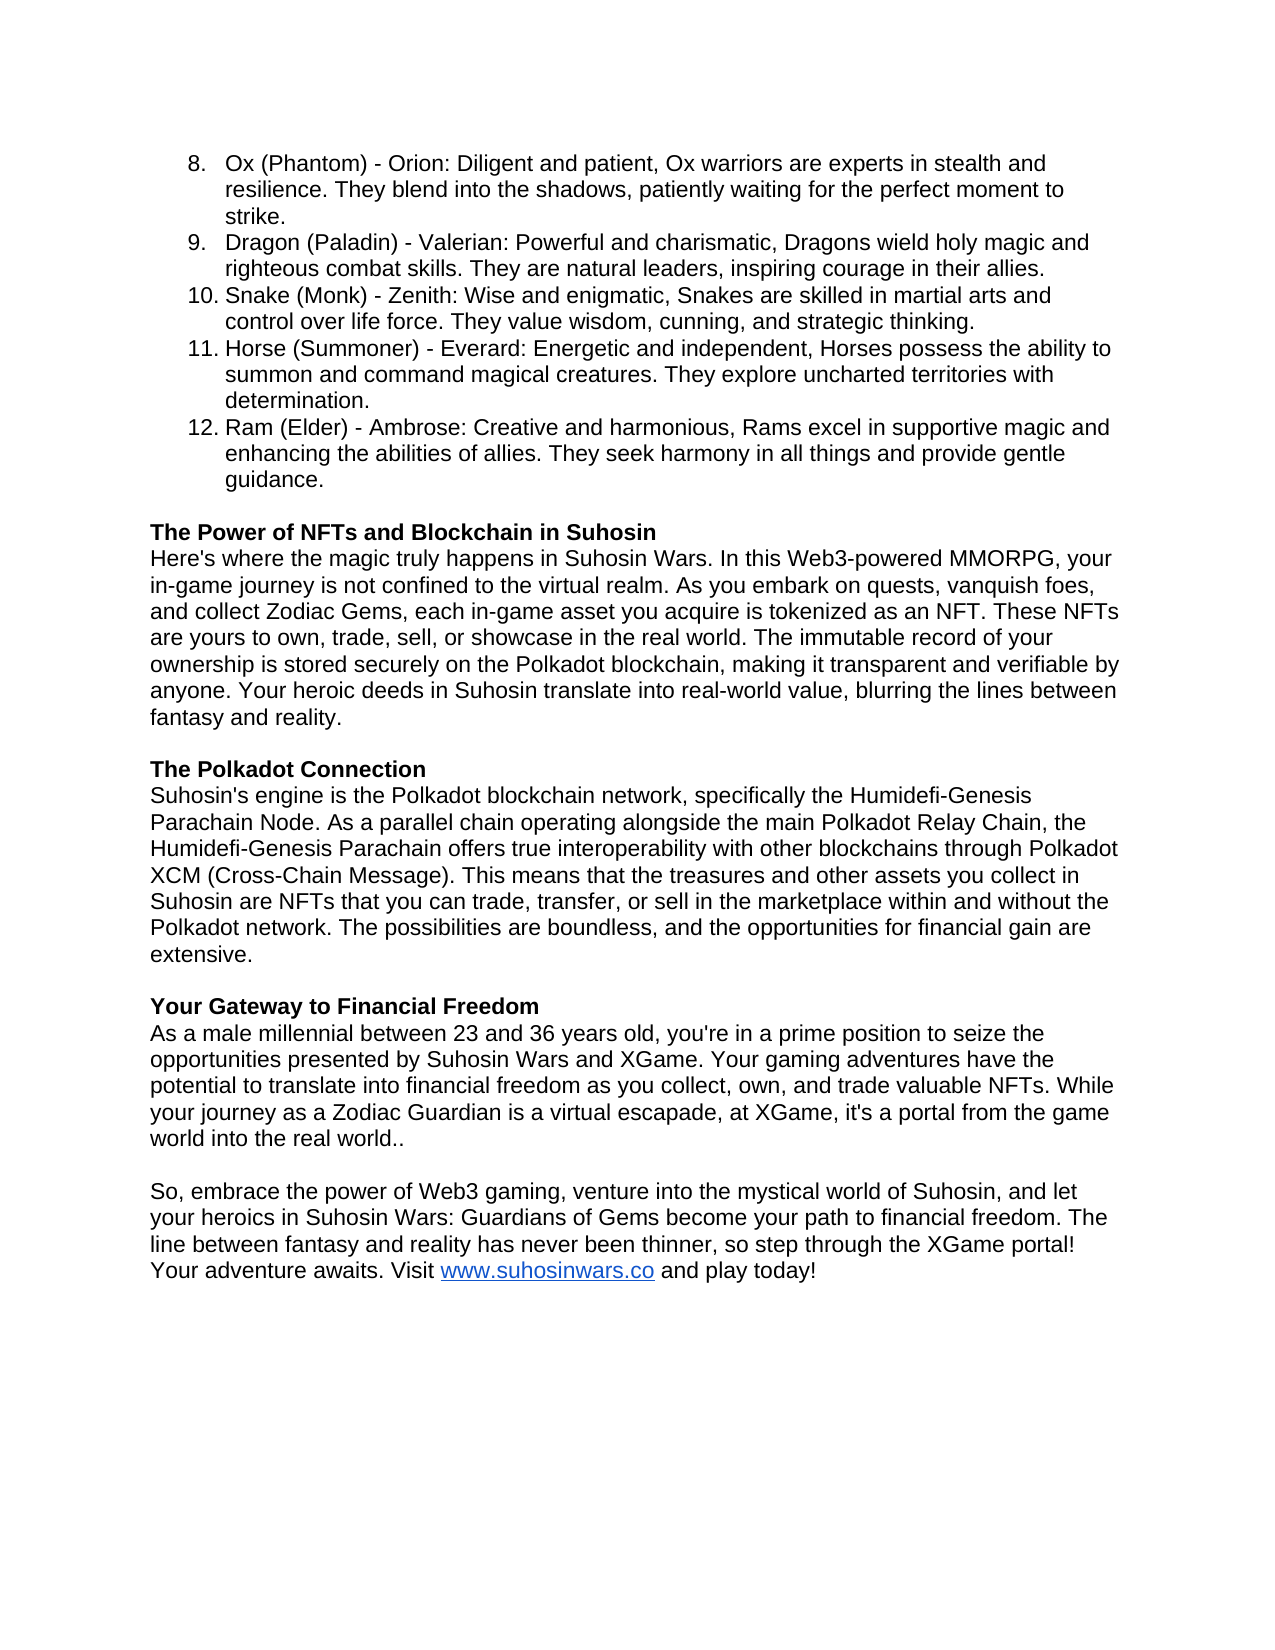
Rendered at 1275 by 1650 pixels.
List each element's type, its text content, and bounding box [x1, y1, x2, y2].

list Ram (Elder) - Ambrose: Creative and harmonious, Rams excel in supportive magic and enhancing the abilities of allies. They seek harmony in all things and provide gentle guidance. [187, 413, 1125, 493]
list Snake (Monk) - Zenith: Wise and enigmatic, Snakes are skilled in martial arts and control over life force. They value wisdom, cunning, and strategic thinking. [187, 282, 1125, 334]
text As a male millennial between 23 and 36 years old, you're in a prime position to seize the opportunities presented by Suhosin Wars and XGame. Your gaming adventures have the potential to translate into financial freedom as you collect, own, and trade valuable NFTs. While your journey as a Zodiac Guardian is a virtual escapade, at XGame, it's a portal from the game world into the real world.. [150, 1020, 1125, 1151]
text Here's where the magic truly happens in Suhosin Wars. In this Web3-powered MMORPG, your in-game journey is not confined to the virtual realm. As you embark on quests, vanquish foes, and collect Zodiac Gems, each in-game asset you acquire is tokenized as an NFT. These NFTs are yours to own, trade, sell, or showcase in the real world. The immutable record of your ownership is stored securely on the Polkadot blockchain, making it transparent and verifiable by anyone. Your heroic deeds in Suhosin translate into real-world value, blurring the lines between fantasy and reality. [150, 545, 1125, 730]
text So, embrace the power of Web3 gaming, venture into the mystical world of Suhosin, and let your heroics in Suhosin Wars: Guardians of Gems become your path to financial freedom. The line between fantasy and reality has never been thinner, so step through the XGame portal! Your adventure awaits. Visit www.suhosinwars.co and play today! [150, 1178, 1125, 1283]
text The Power of NFTs and Blockchain in Suhosin [150, 519, 1125, 545]
text Suhosin's engine is the Polkadot blockchain network, specifically the Humidefi-Genesis Parachain Node. As a parallel chain operating alongside the main Polkadot Relay Chain, the Humidefi-Genesis Parachain offers true interoperability with other blockchains through Polkadot XCM (Cross-Chain Message). This means that the treasures and other assets you collect in Suhosin are NFTs that you can trade, transfer, or sell in the marketplace within and without the Polkadot network. The possibilities are boundless, and the opportunities for financial gain are extensive. [150, 782, 1125, 967]
text The Polkadot Connection [150, 756, 1125, 782]
list Ox (Phantom) - Orion: Diligent and patient, Ox warriors are experts in stealth and resilience. They blend into the shadows, patiently waiting for the perfect moment to strike. [187, 150, 1125, 229]
list Dragon (Paladin) - Valerian: Powerful and charismatic, Dragons wield holy magic and righteous combat skills. They are natural leaders, inspiring courage in their allies. [187, 229, 1125, 282]
text Your Gateway to Financial Freedom [150, 993, 1125, 1020]
list Horse (Summoner) - Everard: Energetic and independent, Horses possess the ability to summon and command magical creatures. They explore uncharted territories with determination. [187, 334, 1125, 413]
